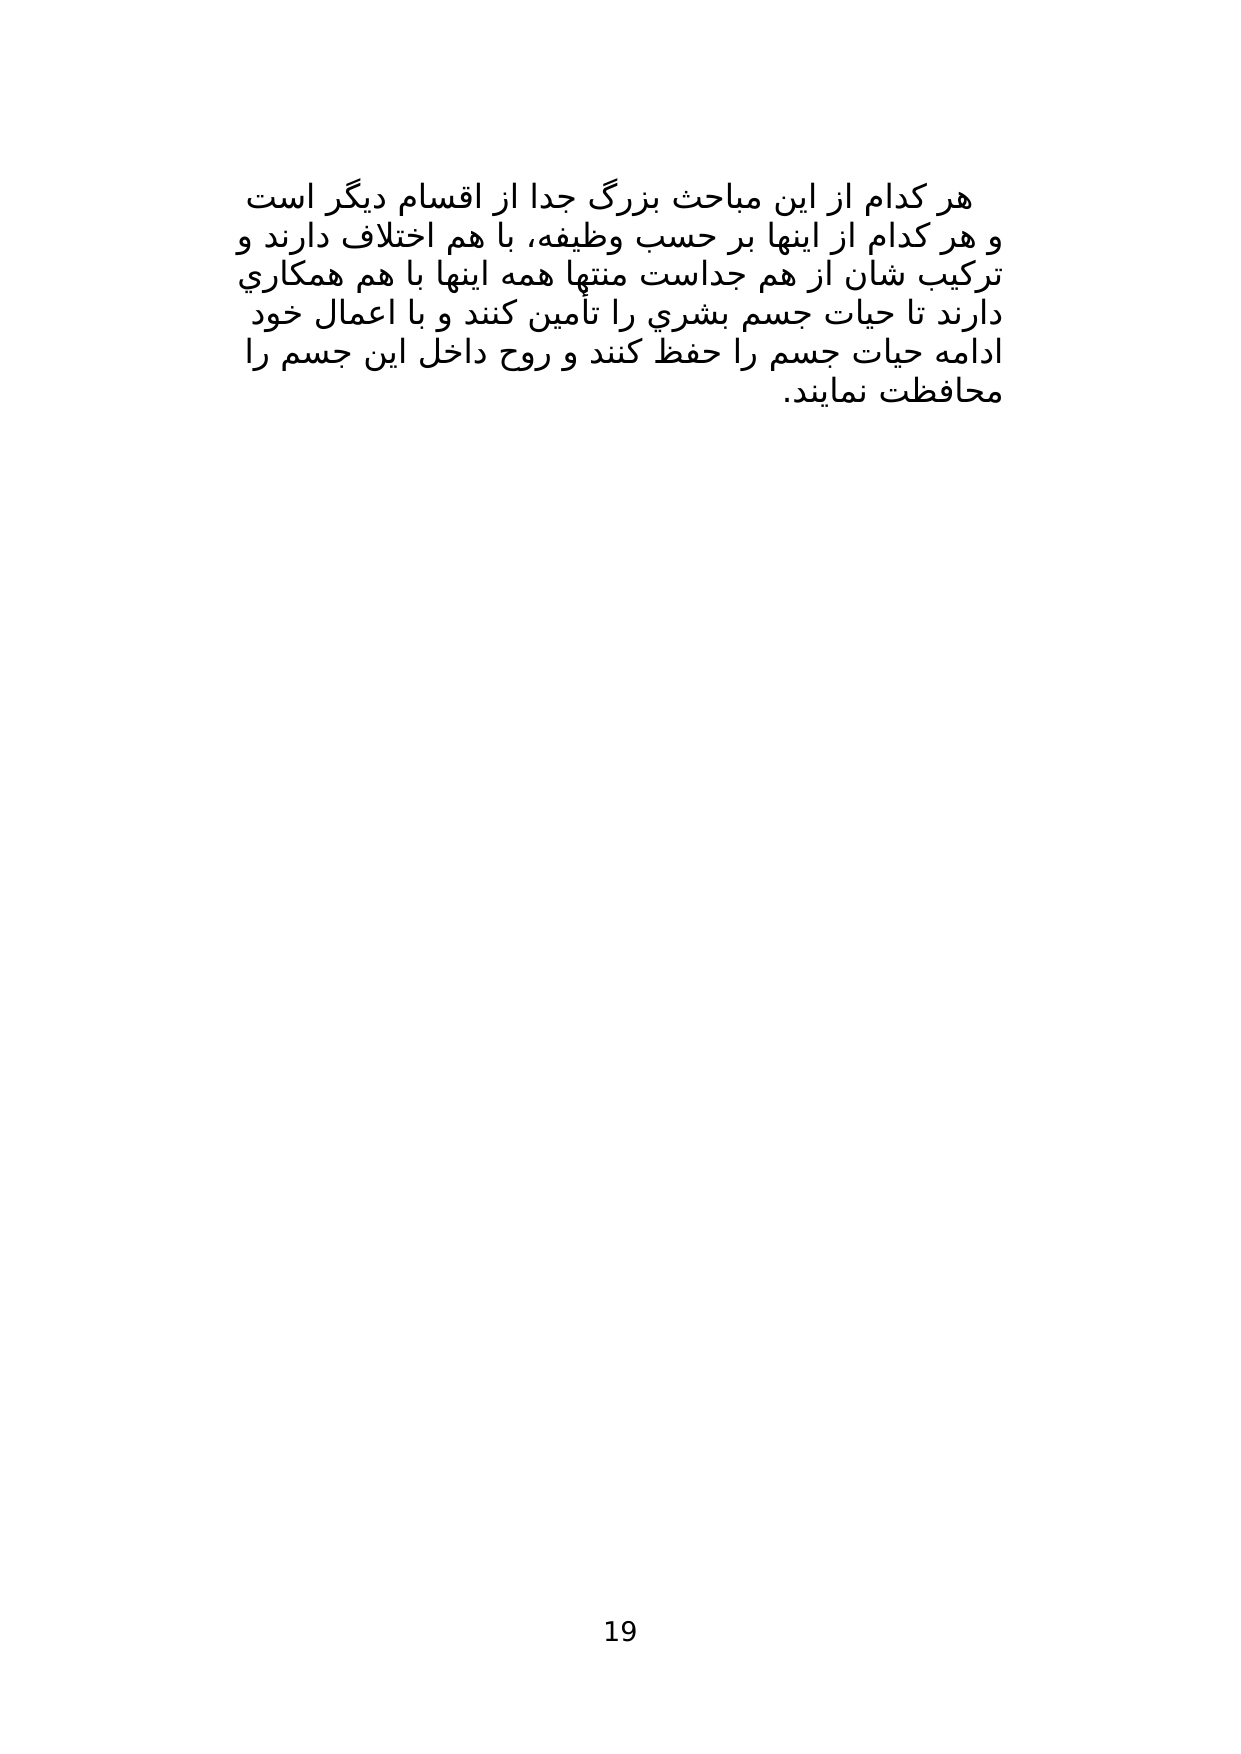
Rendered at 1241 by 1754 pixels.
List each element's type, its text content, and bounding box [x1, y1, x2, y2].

text هر كدام از اين مباحث بزرگ جدا از اقسام ديگر است و هر كدام از اينها بر حسب وظيفه، با هم اختلاف دارند و تركيب شان از هم جداست منتها همه اينها با هم همكاري دارند تا حيات جسم بشري را تأمين كنند و با اعمال خود ادامه حيات جسم را حفظ كنند و روح داخل اين جسم را محافظت نمايند. [236, 177, 1004, 410]
